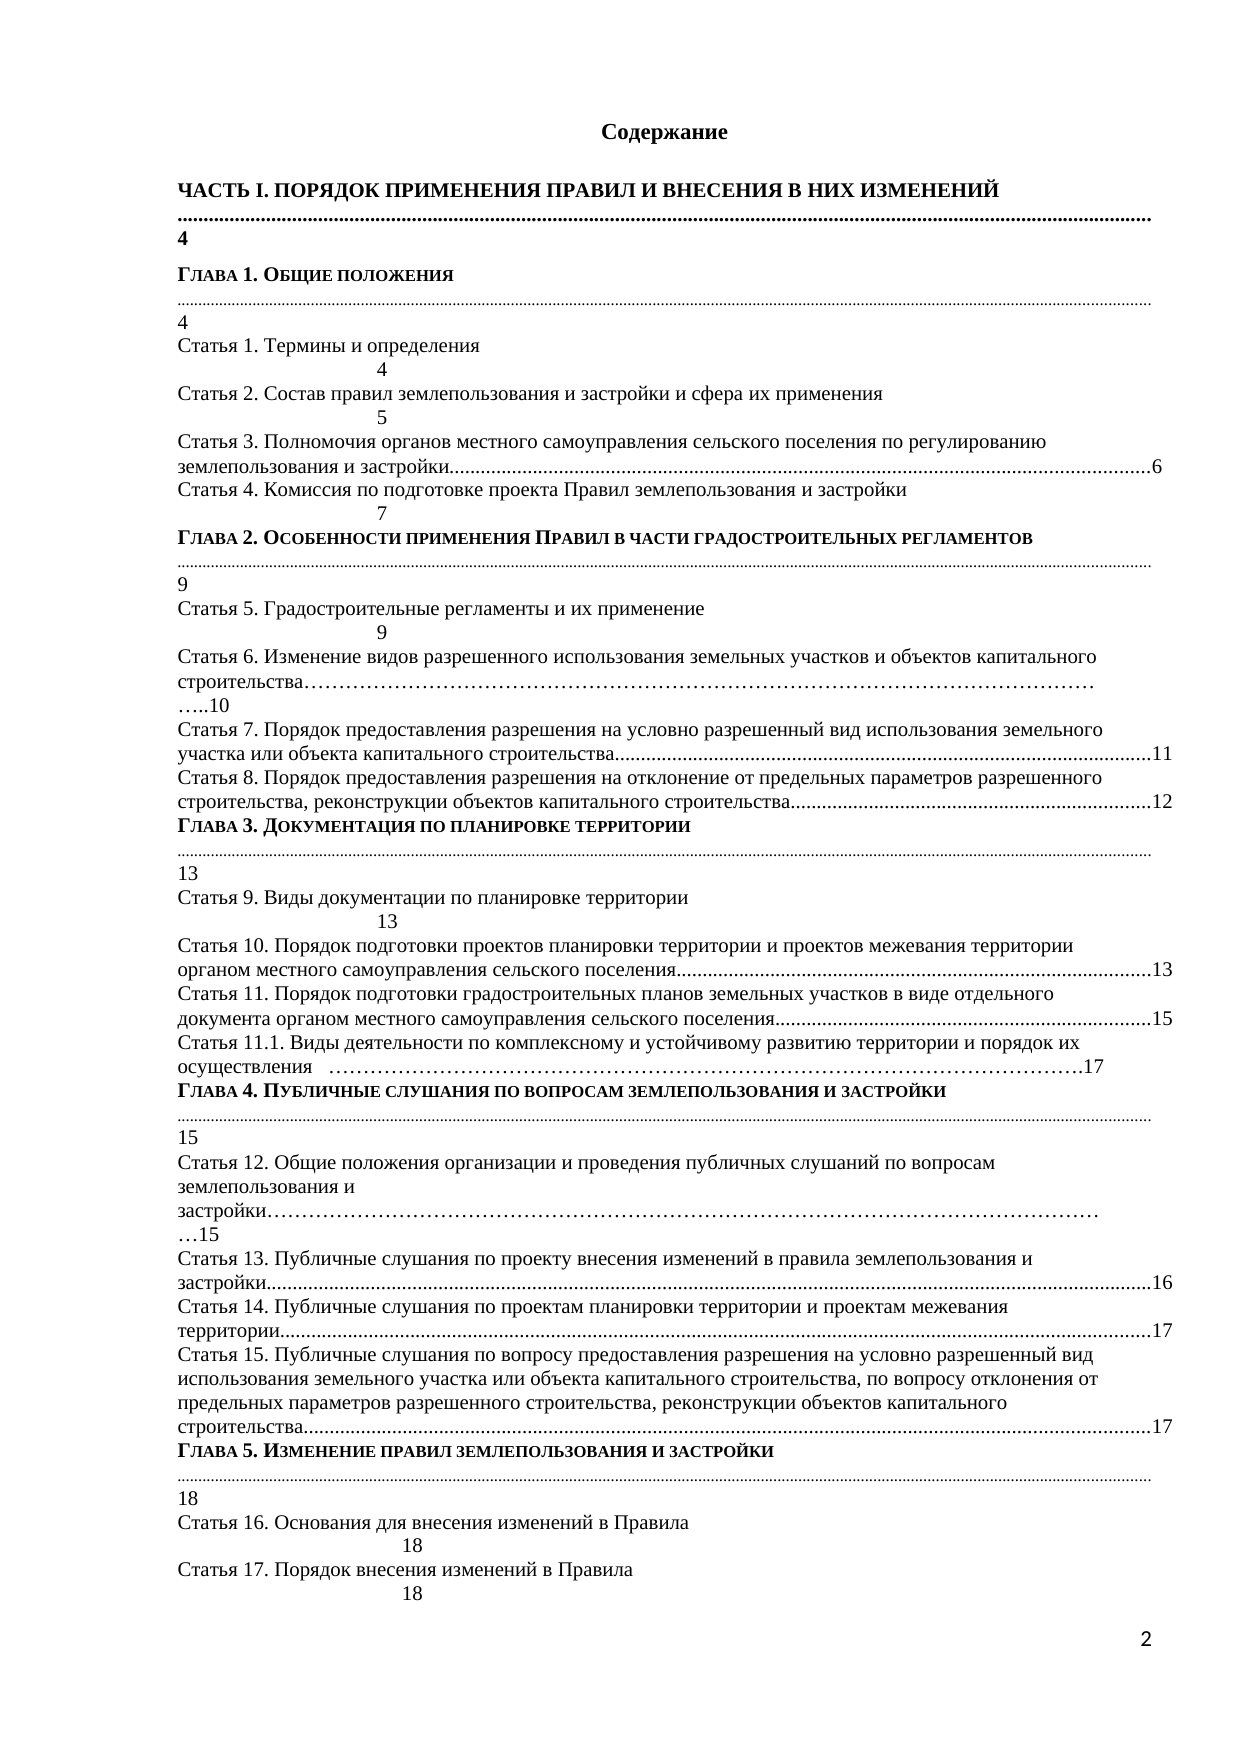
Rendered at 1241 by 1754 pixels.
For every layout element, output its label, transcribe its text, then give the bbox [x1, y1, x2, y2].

text Содержание [177, 118, 1152, 144]
